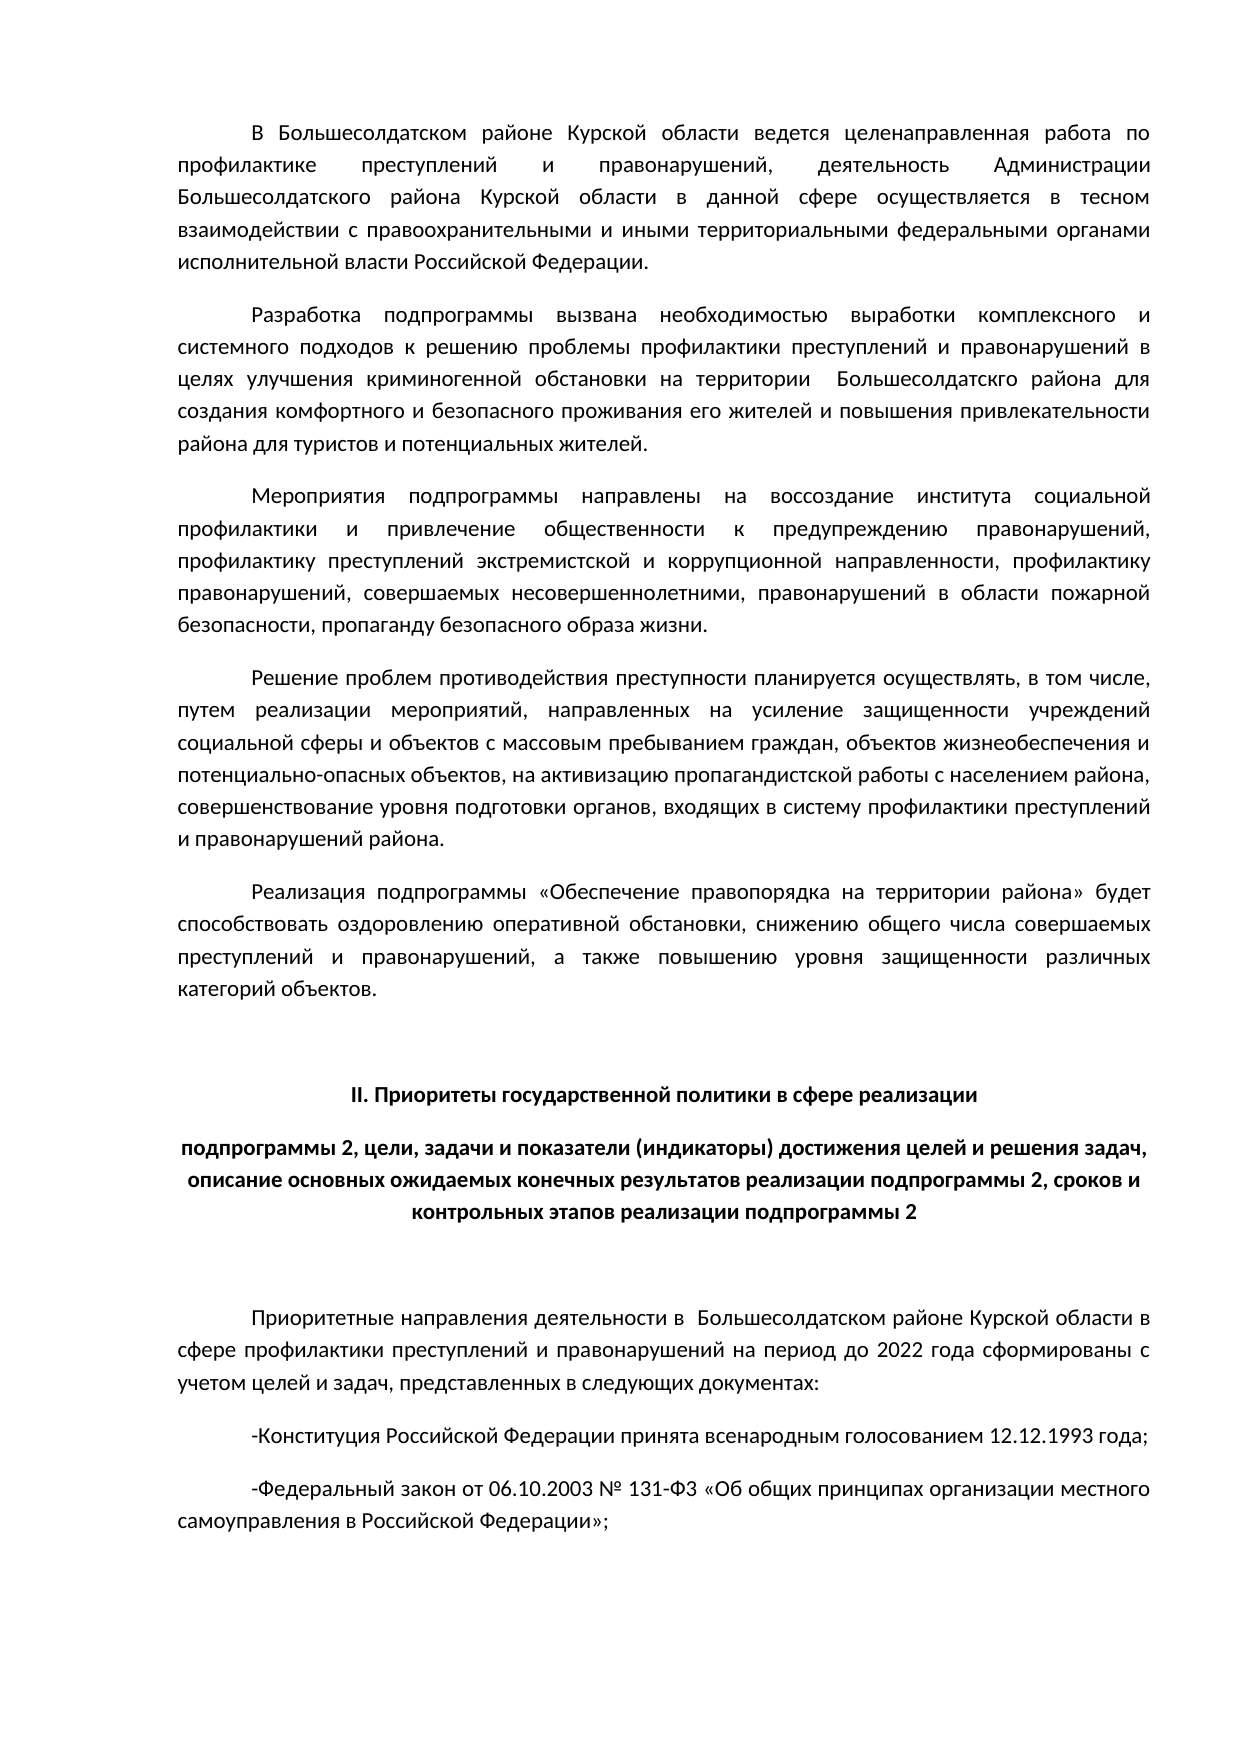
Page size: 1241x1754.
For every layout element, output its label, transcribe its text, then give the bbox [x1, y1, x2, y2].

text В Большесолдатском районе Курской области ведется целенаправленная работа по профилактике преступлений и правонарушений, деятельность Администрации Большесолдатского района Курской области в данной сфере осуществляется в тесном взаимодействии с правоохранительными и иными территориальными федеральными органами исполнительной власти Российской Федерации. [177, 118, 1152, 275]
text подпрограммы 2, цели, задачи и показатели (индикаторы) достижения целей и решения задач, описание основных ожидаемых конечных результатов реализации подпрограммы 2, сроков и контрольных этапов реализации подпрограммы 2 [177, 1133, 1152, 1225]
text Мероприятия подпрограммы направлены на воссоздание института социальной профилактики и привлечение общественности к предупреждению правонарушений, профилактику преступлений экстремистской и коррупционной направленности, профилактику правонарушений, совершаемых несовершеннолетними, правонарушений в области пожарной безопасности, пропаганду безопасного образа жизни. [177, 482, 1152, 638]
text -Федеральный закон от 06.10.2003 № 131-Ф3 «Об общих принципах организации местного самоуправления в Российской Федерации»; [177, 1474, 1152, 1534]
text -Конституция Российской Федерации принята всенародным голосованием 12.12.1993 года; [177, 1421, 1152, 1449]
text Реализация подпрограммы «Обеспечение правопорядка на территории района» будет способствовать оздоровлению оперативной обстановки, снижению общего числа совершаемых преступлений и правонарушений, а также повышению уровня защищенности различных категорий объектов. [177, 877, 1152, 1002]
text Разработка подпрограммы вызвана необходимостью выработки комплексного и системного подходов к решению проблемы профилактики преступлений и правонарушений в целях улучшения криминогенной обстановки на территории Большесолдатскго района для создания комфортного и безопасного проживания его жителей и повышения привлекательности района для туристов и потенциальных жителей. [177, 300, 1152, 457]
text Приоритетные направления деятельности в Большесолдатском районе Курской области в сфере профилактики преступлений и правонарушений на период до 2022 года сформированы с учетом целей и задач, представленных в следующих документах: [177, 1303, 1152, 1396]
text II. Приоритеты государственной политики в сфере реализации [177, 1080, 1152, 1108]
text Решение проблем противодействия преступности планируется осуществлять, в том числе, путем реализации мероприятий, направленных на усиление защищенности учреждений социальной сферы и объектов с массовым пребыванием граждан, объектов жизнеобеспечения и потенциально-опасных объектов, на активизацию пропагандистской работы с населением района, совершенствование уровня подготовки органов, входящих в систему профилактики преступлений и правонарушений района. [177, 663, 1152, 852]
